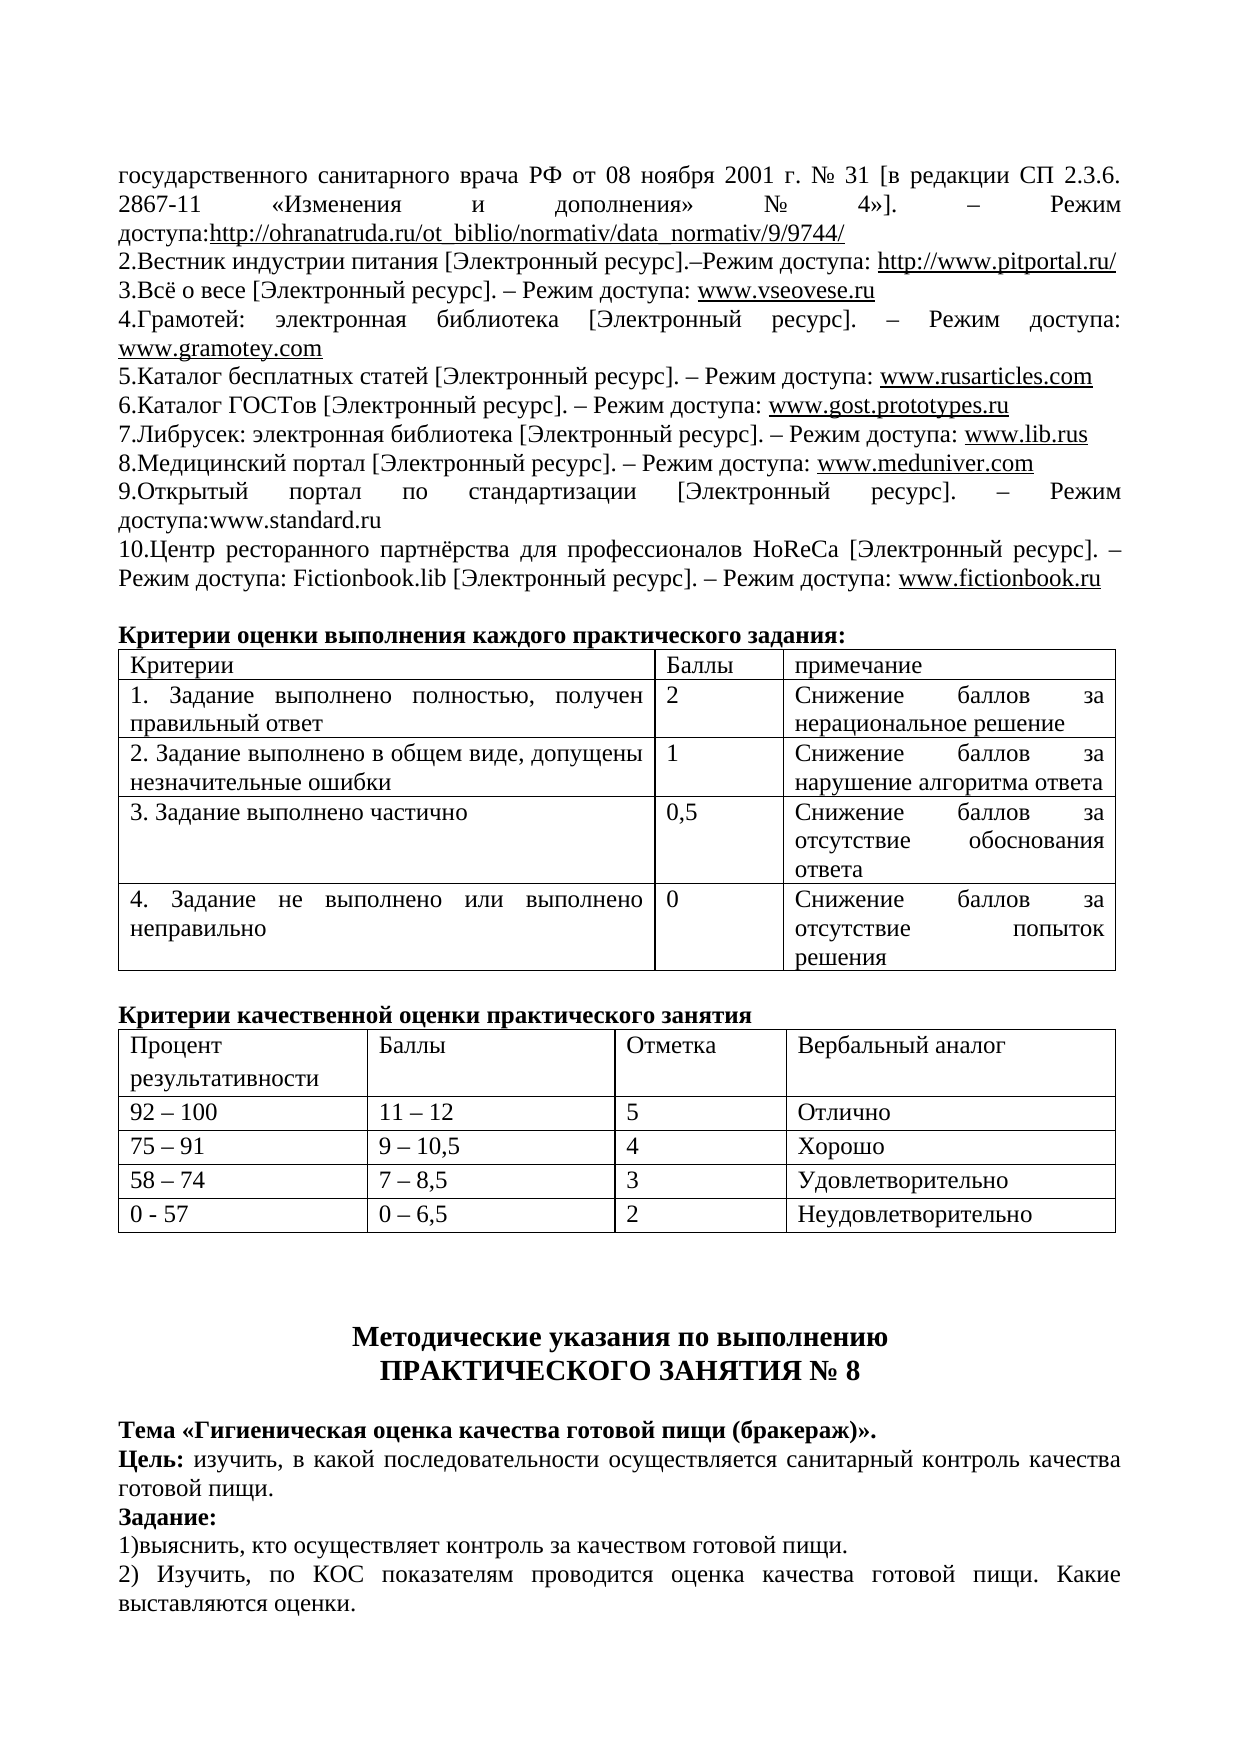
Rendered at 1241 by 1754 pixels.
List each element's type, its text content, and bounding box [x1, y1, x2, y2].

text 1)выяснить, кто осуществляет контроль за качеством готовой пищи. [118, 1530, 1122, 1559]
table_cell 58 – 74 [119, 1165, 367, 1198]
table_cell 3. Задание выполнено частично [119, 797, 654, 883]
table_cell 1. Задание выполнено полностью, получен правильный ответ [119, 680, 654, 737]
table_cell 0 – 6,5 [368, 1199, 614, 1232]
table_cell 11 – 12 [368, 1097, 614, 1130]
text Тема «Гигиеническая оценка качества готовой пищи (бракераж)». [118, 1415, 1122, 1444]
text 2.Вестник индустрии питания [Электронный ресурс].–Режим доступа: http://www.pitportal.ru/ [118, 246, 1122, 275]
table_cell 7 – 8,5 [368, 1165, 614, 1198]
text Задание: [118, 1502, 1122, 1530]
text 9.Открытый портал по стандартизации [Электронный ресурс]. – Режим доступа:www.standard.ru [118, 476, 1122, 534]
table_cell 2. Задание выполнено в общем виде, допущены незначительные ошибки [119, 738, 654, 796]
table_cell 1 [656, 738, 783, 796]
text 2) Изучить, по КОС показателям проводится оценка качества готовой пищи. Какие выставляются оценки. [118, 1559, 1122, 1617]
table_header Процент результативности [119, 1030, 367, 1096]
text Цель: изучить, в какой последовательности осуществляется санитарный контроль качества готовой пищи. [118, 1444, 1122, 1502]
text Критерии оценки выполнения каждого практического задания: [118, 620, 1122, 649]
table_header Вербальный аналог [787, 1030, 1115, 1096]
table_cell 92 – 100 [119, 1097, 367, 1130]
table_cell 0,5 [656, 797, 783, 883]
table_header Баллы [368, 1030, 614, 1096]
table_cell 4. Задание не выполнено или выполнено неправильно [119, 884, 654, 970]
table_cell 3 [616, 1165, 786, 1198]
table_cell Снижение баллов за нерациональное решение [784, 680, 1115, 737]
text 7.Либрусек: электронная библиотека [Электронный ресурс]. – Режим доступа: www.lib.rus [118, 419, 1122, 448]
text Методические указания по выполнению [118, 1319, 1122, 1353]
table_cell 2 [616, 1199, 786, 1232]
table_header примечание [784, 650, 1115, 679]
text ПРАКТИЧЕСКОГО ЗАНЯТИЯ № 8 [118, 1353, 1122, 1387]
table_cell 2 [656, 680, 783, 737]
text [118, 160, 1122, 246]
table_cell Неудовлетворительно [787, 1199, 1115, 1232]
text 6.Каталог ГОСТов [Электронный ресурс]. – Режим доступа: www.gost.prototypes.ru [118, 390, 1122, 419]
text 8.Медицинский портал [Электронный ресурс]. – Режим доступа: www.meduniver.com [118, 448, 1122, 476]
table_cell Снижение баллов за отсутствие попыток решения [784, 884, 1115, 970]
table_cell 0 [656, 884, 783, 970]
text 3.Всё о весе [Электронный ресурс]. – Режим доступа: www.vseovese.ru [118, 275, 1122, 304]
table_header Отметка [616, 1030, 786, 1096]
table_cell Снижение баллов за нарушение алгоритма ответа [784, 738, 1115, 796]
table_cell Хорошо [787, 1131, 1115, 1164]
table_cell 9 – 10,5 [368, 1131, 614, 1164]
table_header Баллы [656, 650, 783, 679]
text 10.Центр ресторанного партнёрства для профессионалов HoReCa [Электронный ресурс]. – Режим доступа: Fictionbook.lib [Электронный ресурс]. – Режим доступа: www.fictionbook.ru [118, 534, 1122, 591]
table_cell 75 – 91 [119, 1131, 367, 1164]
table_cell Снижение баллов за отсутствие обоснования ответа [784, 797, 1115, 883]
text 4.Грамотей: электронная библиотека [Электронный ресурс]. – Режим доступа: www.gramotey.com [118, 304, 1122, 361]
table_cell Отлично [787, 1097, 1115, 1130]
table_cell 5 [616, 1097, 786, 1130]
table_cell 0 - 57 [119, 1199, 367, 1232]
text 5.Каталог бесплатных статей [Электронный ресурс]. – Режим доступа: www.rusarticles.com [118, 361, 1122, 390]
table_header Критерии [119, 650, 654, 679]
table_cell Удовлетворительно [787, 1165, 1115, 1198]
text Критерии качественной оценки практического занятия [118, 1000, 1122, 1029]
table_cell 4 [616, 1131, 786, 1164]
